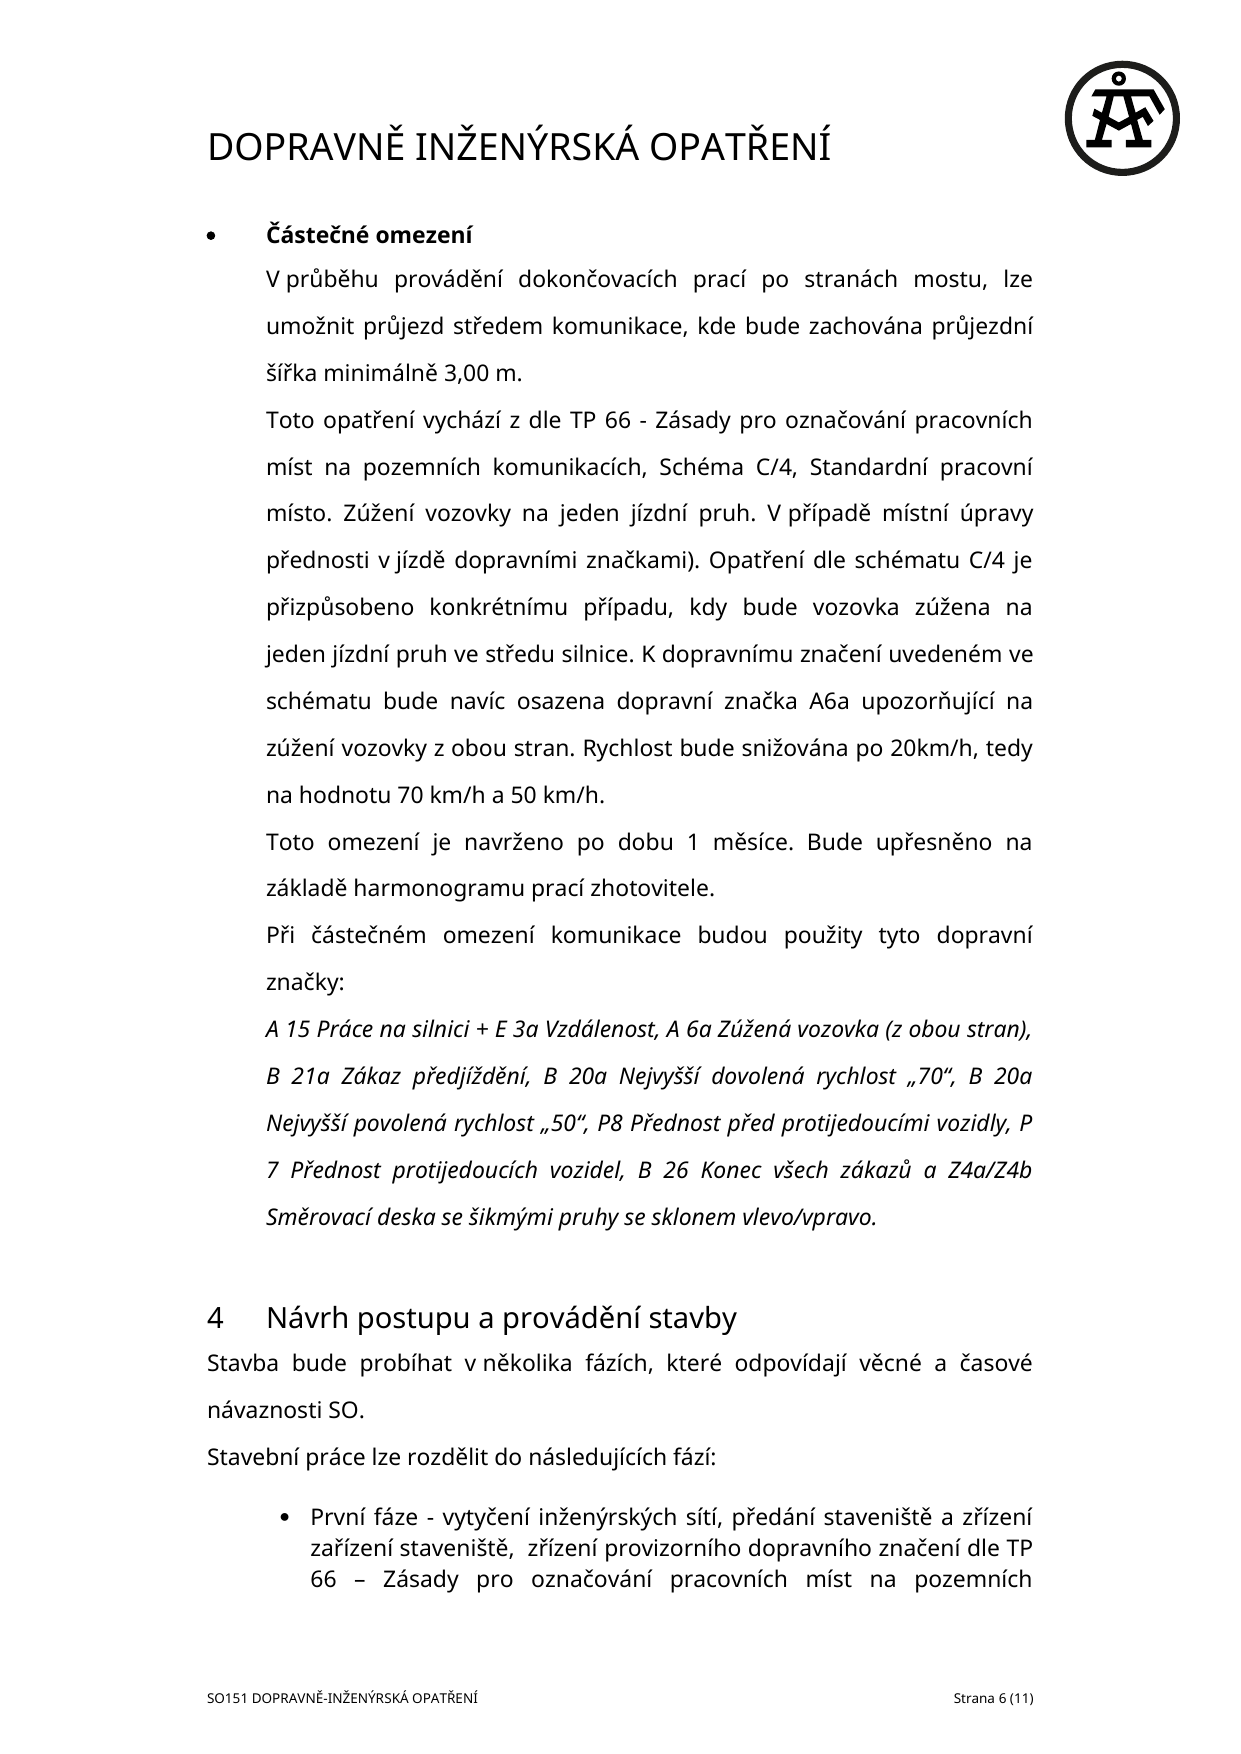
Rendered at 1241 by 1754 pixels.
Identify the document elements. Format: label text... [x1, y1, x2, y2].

text A 15 Práce na silnici + E 3a Vzdálenost, A 6a Zúžená vozovka (z obou stran), B 21a Zákaz předjíždění, B 20a Nejvyšší dovolená rychlost „70“, B 20a Nejvyšší povolená rychlost „50“, P8 Přednost před protijedoucími vozidly, P 7 Přednost protijedoucích vozidel, B 26 Konec všech zákazů a Z4a/Z4b Směrovací deska se šikmými pruhy se sklonem vlevo/vpravo. [207, 1013, 1034, 1232]
text Toto omezení je navrženo po dobu 1 měsíce. Bude upřesněno na základě harmonogramu prací zhotovitele. [266, 826, 1034, 904]
subtitle Návrh postupu a provádění stavby [207, 1297, 1034, 1337]
text Toto opatření vychází z dle TP 66 - Zásady pro označování pracovních míst na pozemních komunikacích, Schéma C/4, Standardní pracovní místo. Zúžení vozovky na jeden jízdní pruh. V případě místní úpravy přednosti v jízdě dopravními značkami). Opatření dle schématu C/4 je přizpůsobeno konkrétnímu případu, kdy bude vozovka zúžena na jeden jízdní pruh ve středu silnice. K dopravnímu značení uvedeném ve schématu bude navíc osazena dopravní značka A6a upozorňující na zúžení vozovky z obou stran. Rychlost bude snižována po 20km/h, tedy na hodnotu 70 km/h a 50 km/h. [266, 404, 1034, 810]
list Částečné omezení [207, 219, 1034, 251]
text Stavba bude probíhat v několika fázích, které odpovídají věcné a časové návaznosti SO. [207, 1347, 1034, 1425]
text V průběhu provádění dokončovacích prací po stranách mostu, lze umožnit průjezd středem komunikace, kde bude zachována průjezdní šířka minimálně 3,00 m. [266, 263, 1034, 388]
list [281, 1500, 1034, 1594]
text Stavební práce lze rozdělit do následujících fází: [207, 1441, 1034, 1472]
text Při částečném omezení komunikace budou použity tyto dopravní značky: [266, 919, 1034, 997]
